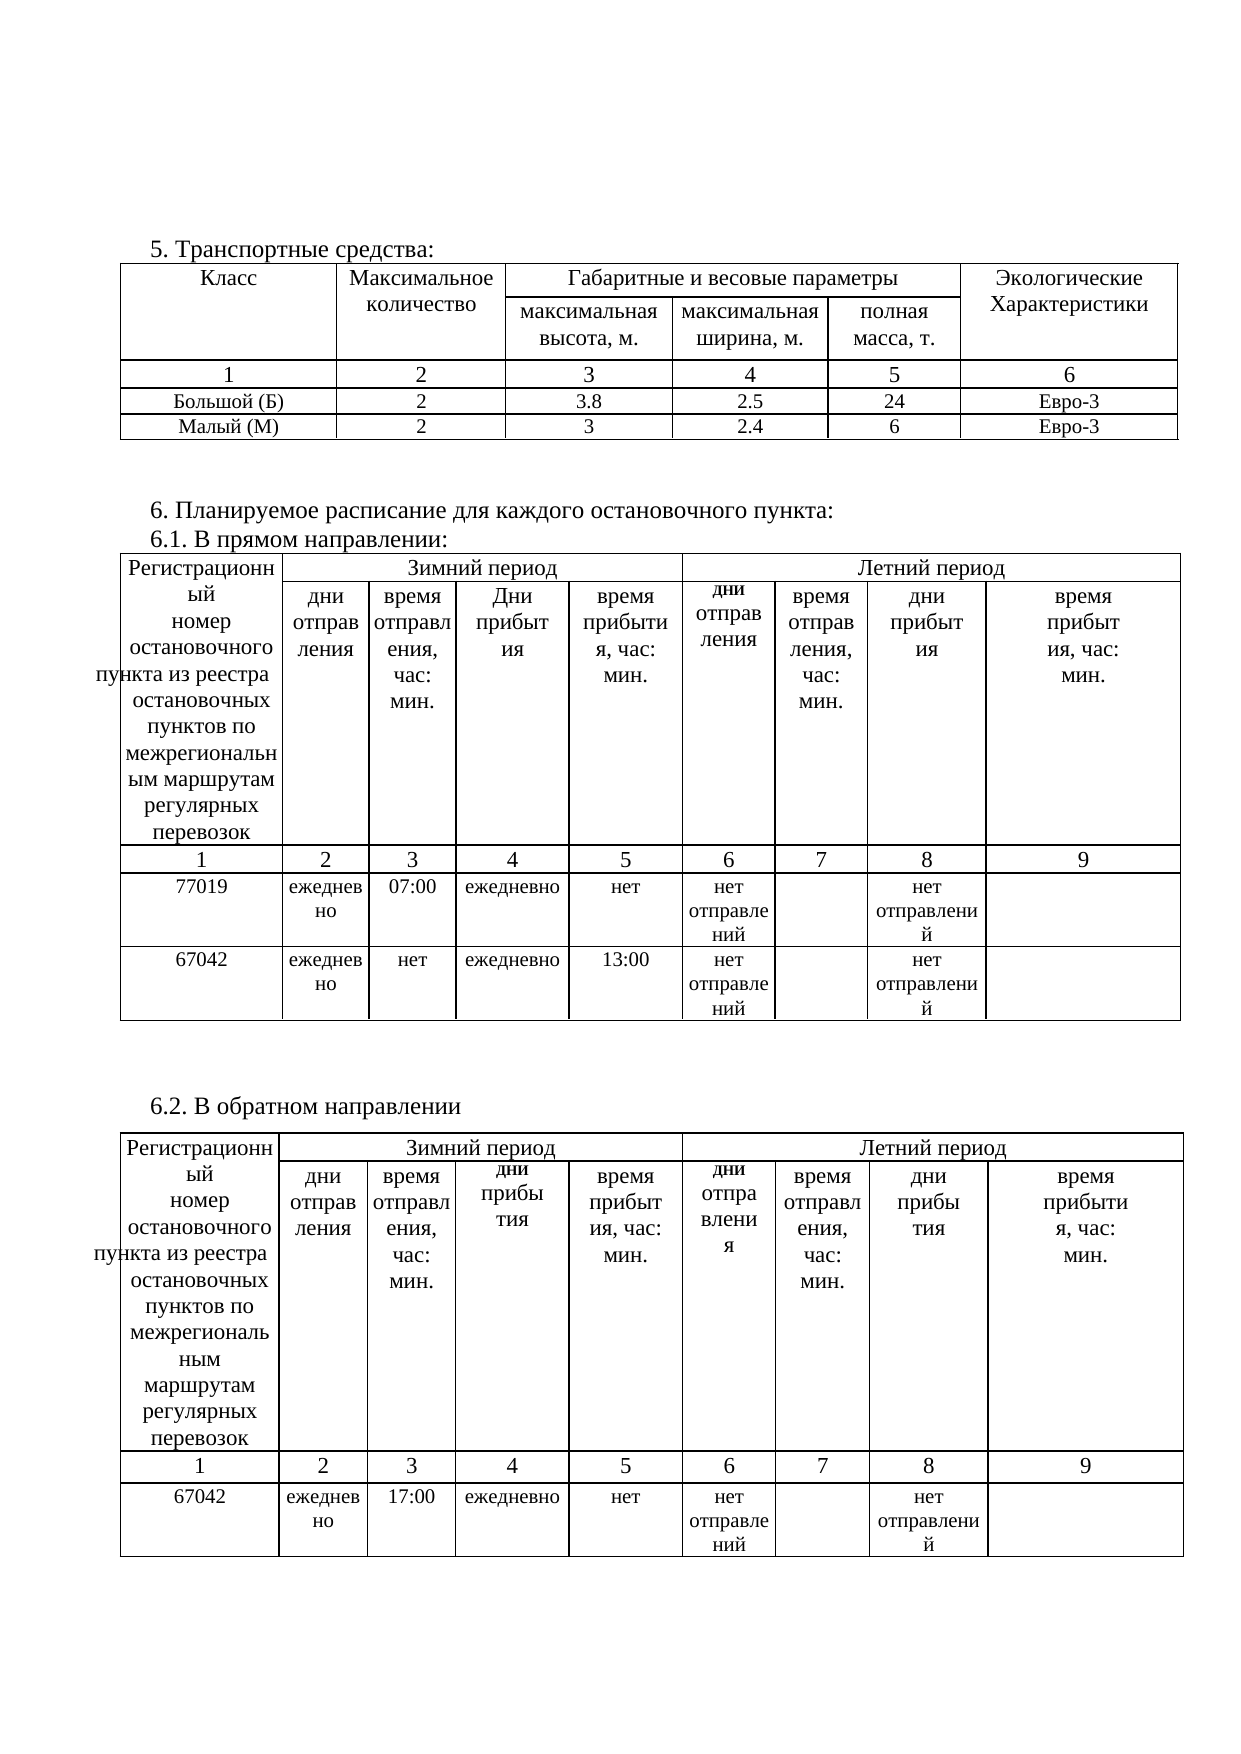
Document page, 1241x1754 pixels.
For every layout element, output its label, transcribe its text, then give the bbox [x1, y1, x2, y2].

table_cell 3 [506, 361, 672, 387]
table_header Летний период [683, 554, 1180, 581]
table_cell время прибыт ия, час: мин. [570, 1162, 682, 1450]
table_cell 1 [121, 1452, 278, 1482]
table_cell время отправ ления, час: мин. [776, 582, 867, 844]
table_header Габаритные и весовые параметры [506, 264, 960, 296]
table_cell 4 [673, 361, 827, 387]
table_cell нет [570, 1484, 682, 1556]
table_cell ежедневно [283, 947, 368, 1019]
table_cell 2 [280, 1452, 367, 1482]
table_cell 2 [337, 361, 505, 387]
table_cell 6 [829, 415, 960, 438]
table_cell 67042 [121, 1484, 278, 1556]
table_cell 9 [989, 1452, 1183, 1482]
table_cell 6 [961, 361, 1177, 387]
table_header Экологические Характеристики [961, 264, 1177, 359]
table_cell нет отправлений [683, 947, 774, 1019]
table_cell дни прибыт ия [868, 582, 985, 844]
table_cell полная масса, т. [829, 298, 960, 359]
table_cell нет отправлений [683, 874, 774, 946]
table_cell нет [570, 874, 682, 946]
table_cell 3 [370, 846, 455, 872]
table_cell время отправл ения, час: мин. [368, 1162, 455, 1450]
table_cell 6 [683, 846, 774, 872]
table_cell время прибыти я, час: мин. [570, 582, 682, 844]
table_cell 6 [683, 1452, 775, 1482]
table_cell дни отправ ления [283, 582, 368, 844]
table_cell ежедневно [457, 947, 568, 1019]
table_cell Малый (М) [121, 415, 336, 438]
table_cell 1 [121, 846, 282, 872]
table_cell нет [370, 947, 455, 1019]
table_cell 07:00 [370, 874, 455, 946]
table_cell максимальная ширина, м. [673, 298, 827, 359]
table_cell 8 [870, 1452, 987, 1482]
table_cell [989, 1484, 1183, 1556]
table_cell 3 [368, 1452, 455, 1482]
table_cell 3 [506, 415, 672, 438]
table_cell 17:00 [368, 1484, 455, 1556]
table_cell [987, 874, 1180, 946]
table_cell дни отправ ления [280, 1162, 367, 1450]
table_cell [776, 947, 867, 1019]
table_cell 3.8 [506, 389, 672, 413]
table_cell нет отправлений [870, 1484, 987, 1556]
table_cell 7 [776, 846, 867, 872]
table_cell нет отправлений [868, 947, 985, 1019]
table_cell ДНИ отправ ления [683, 582, 774, 844]
table_header Регистрационный номер остановочного пункта из реестра остановочных пунктов по межрегиональным маршрутам регулярных перевозок [121, 554, 282, 844]
table_cell 2.5 [673, 389, 827, 413]
table_header Летний период [683, 1134, 1183, 1160]
table_header Класс [121, 264, 336, 359]
table_cell максимальная высота, м. [506, 298, 672, 359]
table_cell 9 [987, 846, 1180, 872]
table_cell ежедневно [457, 874, 568, 946]
table_cell 4 [456, 1452, 568, 1482]
text 5. Транспортные средства: [150, 234, 1090, 263]
table_cell 24 [829, 389, 960, 413]
table_cell ежедневно [280, 1484, 367, 1556]
table_cell 2 [337, 389, 505, 413]
table_header Максимальное количество [337, 264, 505, 359]
table_cell 67042 [121, 947, 282, 1019]
table_cell нет отправлений [868, 874, 985, 946]
table_cell 2 [283, 846, 368, 872]
table_cell время прибыти я, час: мин. [989, 1162, 1183, 1450]
table_cell 5 [570, 846, 682, 872]
table_cell [776, 1484, 869, 1556]
table_cell Евро-3 [961, 389, 1177, 413]
table_cell время прибыт ия, час: мин. [987, 582, 1180, 844]
table_cell [987, 947, 1180, 1019]
table_cell 1 [121, 361, 336, 387]
table_cell ДНИ отпра влени я [683, 1162, 775, 1450]
table_header Зимний период [280, 1134, 682, 1160]
table_cell Большой (Б) [121, 389, 336, 413]
table_cell 8 [868, 846, 985, 872]
table_cell 2.4 [673, 415, 827, 438]
table_cell ежедневно [283, 874, 368, 946]
table_cell 13:00 [570, 947, 682, 1019]
table_header Зимний период [283, 554, 682, 581]
text 6.2. В обратном направлении [150, 1091, 1090, 1120]
table_cell время отправл ения, час: мин. [776, 1162, 869, 1450]
table_cell 2 [337, 415, 505, 438]
table_cell Дни прибыт ия [457, 582, 568, 844]
table_cell Евро-3 [961, 415, 1177, 438]
table_cell 5 [570, 1452, 682, 1482]
table_cell 77019 [121, 874, 282, 946]
table_cell 5 [829, 361, 960, 387]
table_cell ежедневно [456, 1484, 568, 1556]
table_cell ДНИ прибы тия [456, 1162, 568, 1450]
table_cell 7 [776, 1452, 869, 1482]
table_cell время отправл ения, час: мин. [370, 582, 455, 844]
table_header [121, 1134, 278, 1450]
table_cell 4 [457, 846, 568, 872]
table_cell нет отправлений [683, 1484, 775, 1556]
table_cell дни прибы тия [870, 1162, 987, 1450]
text 6.1. В прямом направлении: [150, 524, 1090, 553]
table_cell [776, 874, 867, 946]
text 6. Планируемое расписание для каждого остановочного пункта: [150, 495, 1090, 524]
